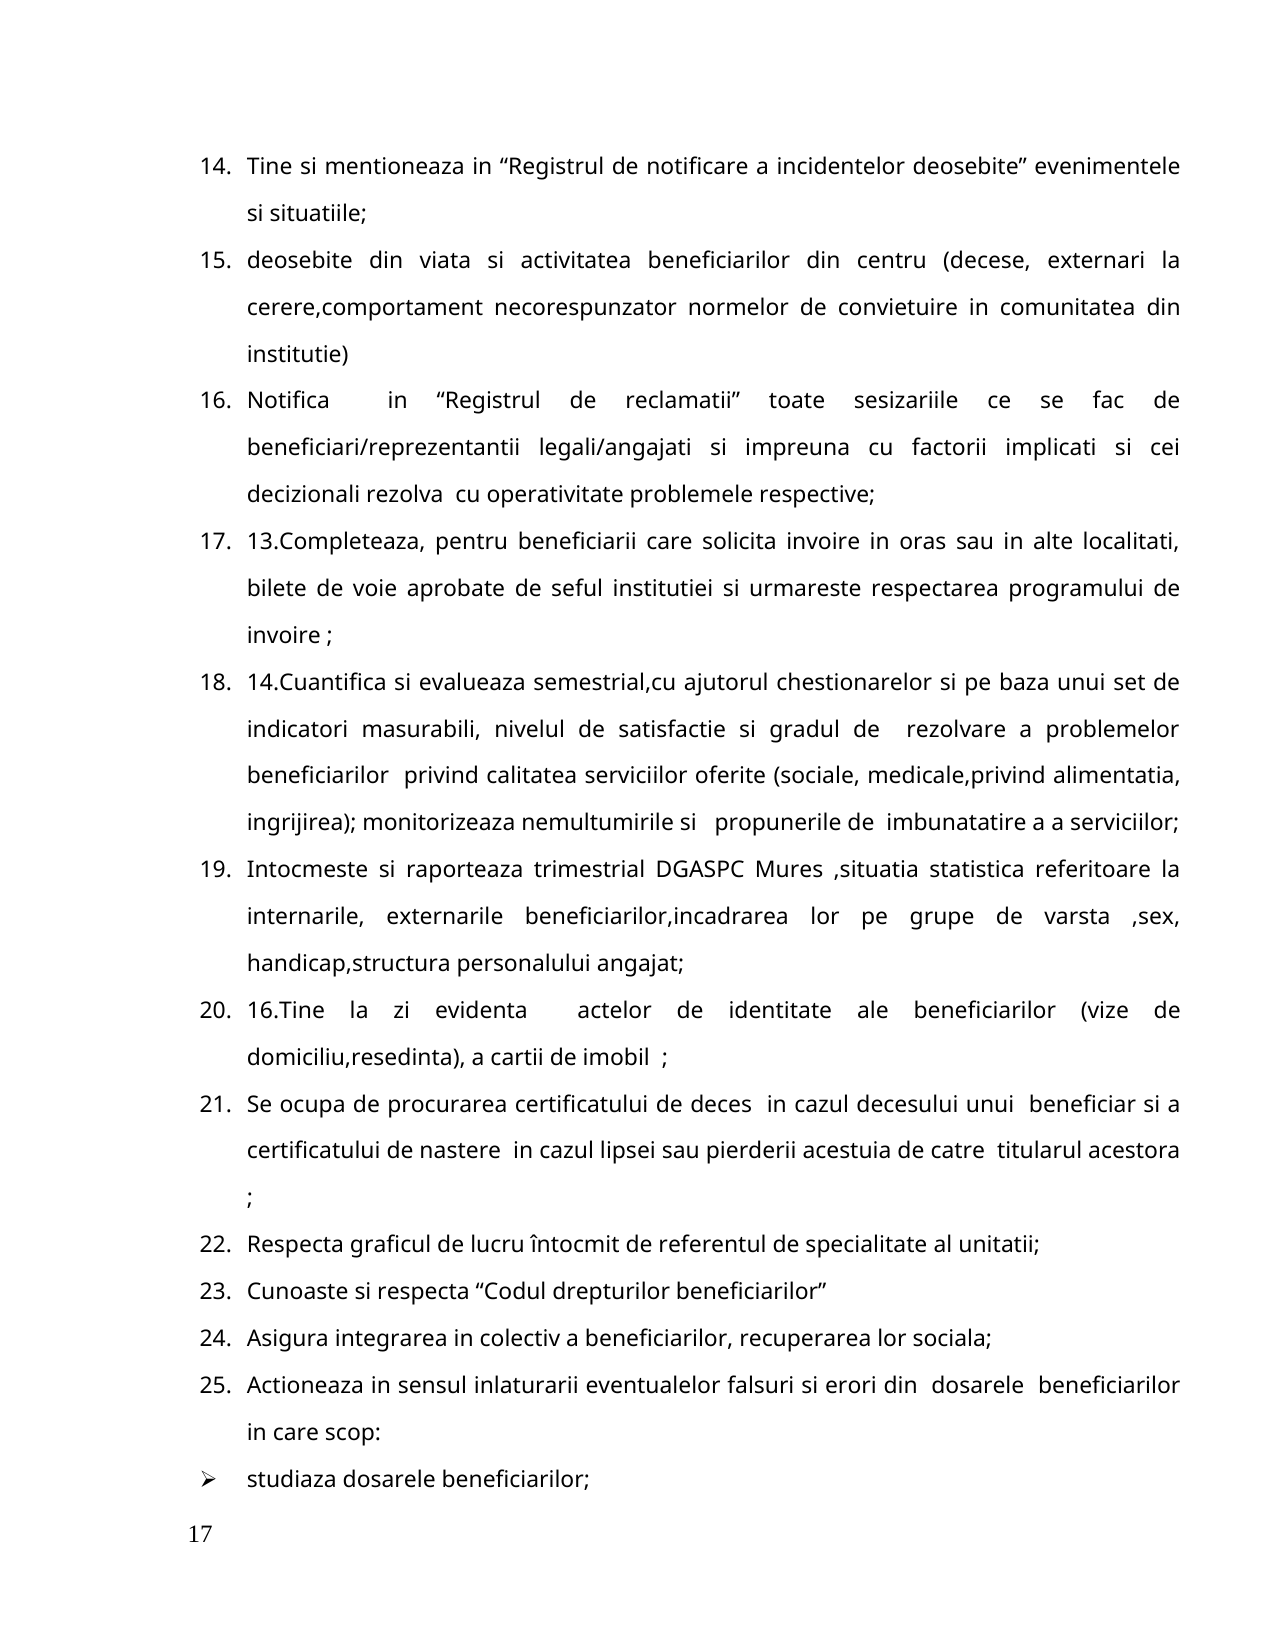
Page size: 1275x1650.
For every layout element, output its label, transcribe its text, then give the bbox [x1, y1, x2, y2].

list Tine si mentioneaza in “Registrul de notificare a incidentelor deosebite” evenimentele si situatiile; [199, 150, 1181, 228]
list 13.Completeaza, pentru beneficiarii care solicita invoire in oras sau in alte localitati, bilete de voie aprobate de seful institutiei si urmareste respectarea programului de invoire ; [199, 525, 1181, 650]
list studiaza dosarele beneficiarilor; [199, 1462, 1181, 1494]
list Intocmeste si raporteaza trimestrial DGASPC Mures ,situatia statistica referitoare la internarile, externarile beneficiarilor,incadrarea lor pe grupe de varsta ,sex, handicap,structura personalului angajat; [199, 853, 1181, 978]
list Cunoaste si respecta “Codul drepturilor beneficiarilor” [199, 1275, 1181, 1306]
list deosebite din viata si activitatea beneficiarilor din centru (decese, externari la cerere,comportament necorespunzator normelor de convietuire in comunitatea din institutie) [199, 244, 1181, 369]
list Actioneaza in sensul inlaturarii eventualelor falsuri si erori din dosarele beneficiarilor in care scop: [199, 1369, 1181, 1447]
list Asigura integrarea in colectiv a beneficiarilor, recuperarea lor sociala; [199, 1322, 1181, 1353]
list 14.Cuantifica si evalueaza semestrial,cu ajutorul chestionarelor si pe baza unui set de indicatori masurabili, nivelul de satisfactie si gradul de rezolvare a problemelor beneficiarilor privind calitatea serviciilor oferite (sociale, medicale,privind alimentatia, ingrijirea); monitorizeaza nemultumirile si propunerile de imbunatatire a a serviciilor; [199, 666, 1181, 837]
list Se ocupa de procurarea certificatului de deces in cazul decesului unui beneficiar si a certificatului de nastere in cazul lipsei sau pierderii acestuia de catre titularul acestora ; [199, 1087, 1181, 1212]
list Respecta graficul de lucru întocmit de referentul de specialitate al unitatii; [199, 1228, 1181, 1259]
list Notifica in “Registrul de reclamatii” toate sesizariile ce se fac de beneficiari/reprezentantii legali/angajati si impreuna cu factorii implicati si cei decizionali rezolva cu operativitate problemele respective; [199, 384, 1181, 509]
list 16.Tine la zi evidenta actelor de identitate ale beneficiarilor (vize de domiciliu,resedinta), a cartii de imobil ; [199, 994, 1181, 1072]
